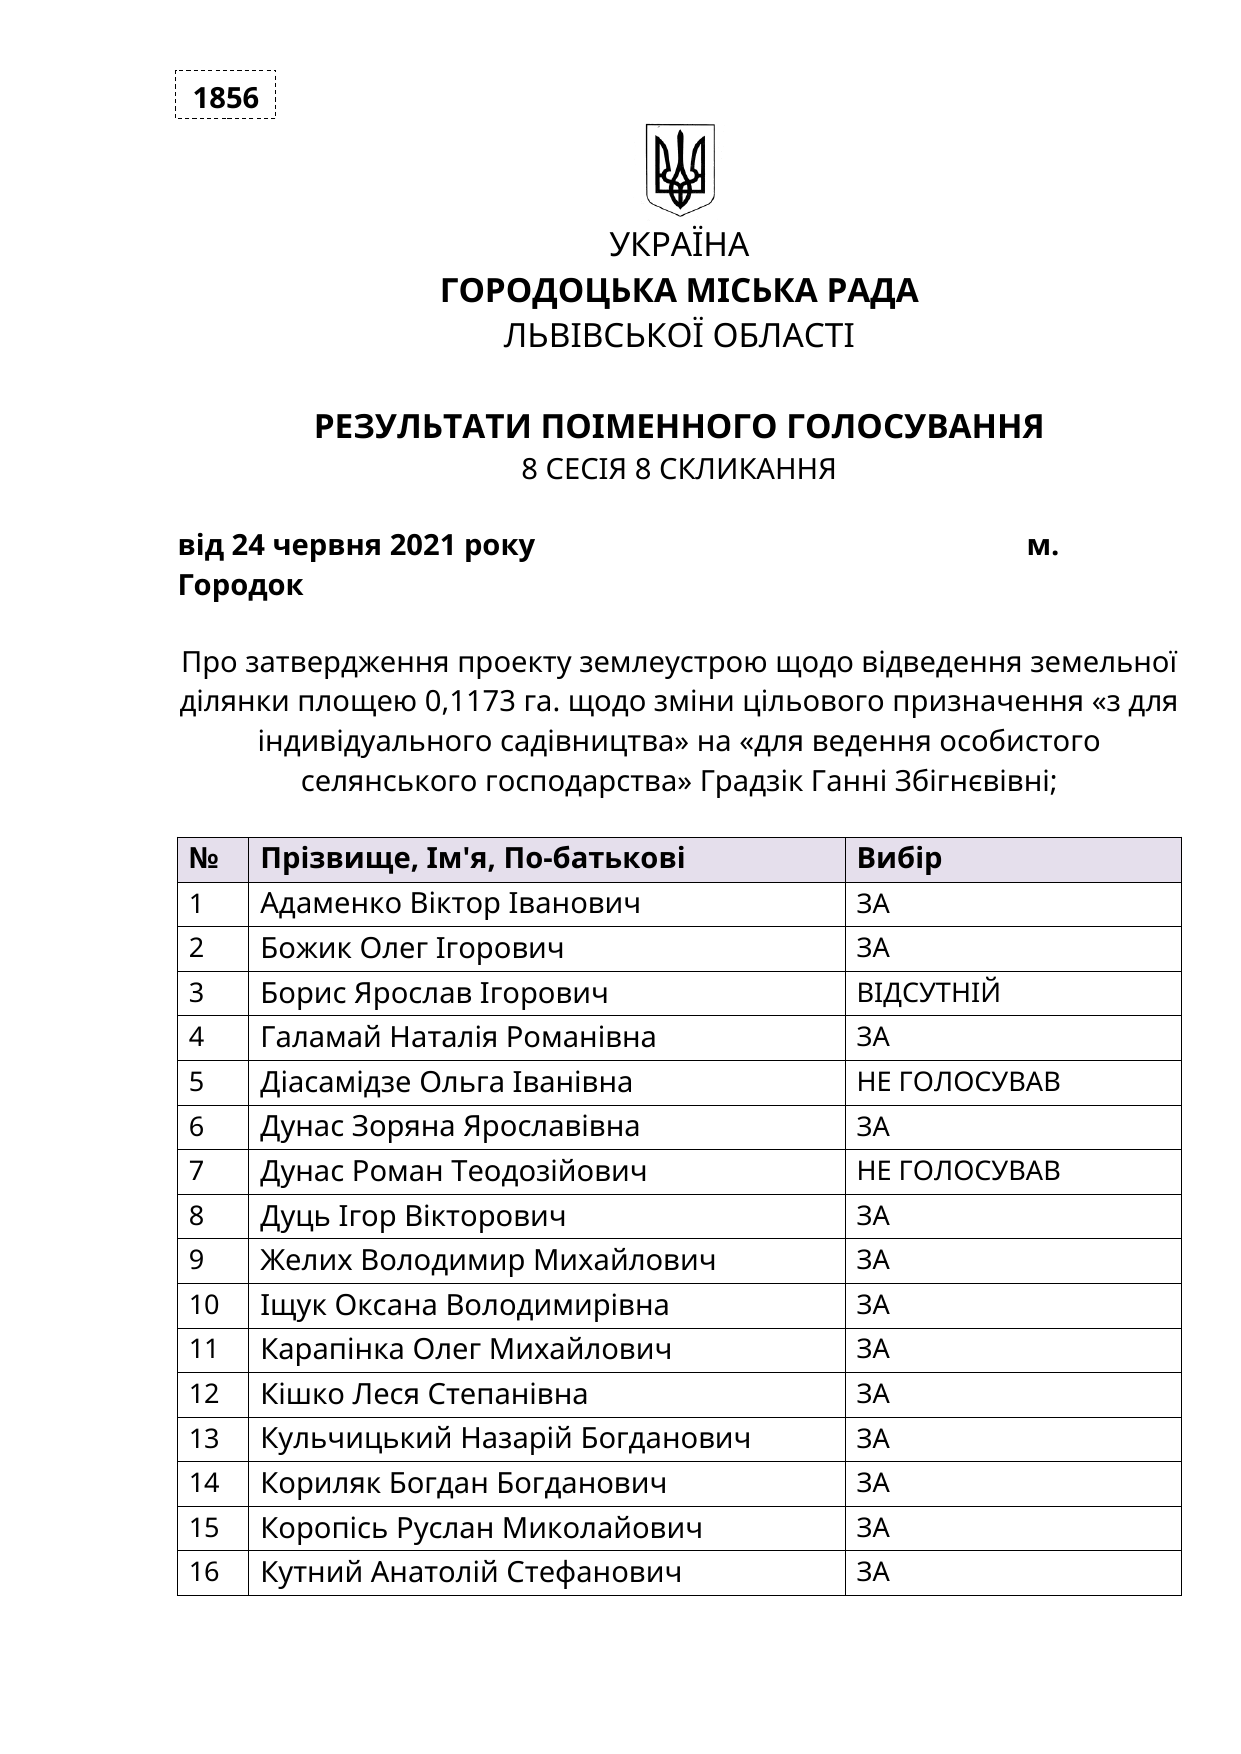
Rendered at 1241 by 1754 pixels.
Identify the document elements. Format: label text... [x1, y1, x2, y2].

table_cell 2 [178, 927, 248, 971]
text ЛЬВІВСЬКОЇ ОБЛАСТІ [177, 312, 1181, 357]
table_cell Галамай Наталія Романівна [249, 1016, 845, 1060]
table_cell НЕ ГОЛОСУВАВ [846, 1150, 1181, 1194]
table_cell ЗА [846, 883, 1181, 926]
table_cell Кульчицький Назарій Богданович [249, 1418, 845, 1461]
text 8 СЕСІЯ 8 СКЛИКАННЯ [177, 448, 1181, 488]
table_cell 6 [178, 1106, 248, 1149]
table_cell Дунас Роман Теодозійович [249, 1150, 845, 1194]
table_cell ЗА [846, 1462, 1181, 1506]
table_cell 9 [178, 1239, 248, 1283]
table_cell 10 [178, 1284, 248, 1327]
table_cell ЗА [846, 1551, 1181, 1595]
table_cell Божик Олег Ігорович [249, 927, 845, 971]
table_cell 3 [178, 972, 248, 1015]
table_cell ЗА [846, 1106, 1181, 1149]
table_cell 5 [178, 1061, 248, 1104]
table_cell ЗА [846, 1507, 1181, 1550]
picture [633, 118, 726, 221]
table_cell Желих Володимир Михайлович [249, 1239, 845, 1283]
text ГОРОДОЦЬКА МІСЬКА РАДА [177, 266, 1181, 312]
table_cell ЗА [846, 927, 1181, 971]
table_cell 4 [178, 1016, 248, 1060]
table_cell 13 [178, 1418, 248, 1461]
table_cell ВІДСУТНІЙ [846, 972, 1181, 1015]
table_cell 15 [178, 1507, 248, 1550]
table_cell ЗА [846, 1329, 1181, 1372]
table_header Прізвище, Ім'я, По-батькові [249, 838, 845, 882]
text від 24 червня 2021 року м. Городок [177, 525, 1181, 604]
table_cell 14 [178, 1462, 248, 1506]
table_cell Кориляк Богдан Богданович [249, 1462, 845, 1506]
table_cell ЗА [846, 1239, 1181, 1283]
table_cell 16 [178, 1551, 248, 1595]
table_cell ЗА [846, 1373, 1181, 1417]
table_cell ЗА [846, 1016, 1181, 1060]
table_header Вибір [846, 838, 1181, 882]
table_cell 12 [178, 1373, 248, 1417]
table_cell 1 [178, 883, 248, 926]
table_cell Кішко Леся Степанівна [249, 1373, 845, 1417]
table_cell 7 [178, 1150, 248, 1194]
table_cell Дунас Зоряна Ярославівна [249, 1106, 845, 1149]
text УКРАЇНА [177, 221, 1181, 266]
table_cell ЗА [846, 1195, 1181, 1238]
table_cell 11 [178, 1329, 248, 1372]
table_cell 8 [178, 1195, 248, 1238]
table_cell Дуць Ігор Вікторович [249, 1195, 845, 1238]
table_cell ЗА [846, 1284, 1181, 1327]
table_cell Коропісь Руслан Миколайович [249, 1507, 845, 1550]
table_header № [178, 838, 248, 882]
table_cell ЗА [846, 1418, 1181, 1461]
table_cell Кутний Анатолій Стефанович [249, 1551, 845, 1595]
text Про затвердження проекту землеустрою щодо відведення земельної ділянки площею 0,1173 га. щодо зміни цільового призначення «з для індивідуального садівництва» на «для ведення особистого селянського господарства» Градзік Ганні Збігнєвівні; [177, 641, 1181, 800]
table_cell Карапінка Олег Михайлович [249, 1329, 845, 1372]
table_cell Борис Ярослав Ігорович [249, 972, 845, 1015]
table_cell Діасамідзе Ольга Іванівна [249, 1061, 845, 1104]
text РЕЗУЛЬТАТИ ПОІМЕННОГО ГОЛОСУВАННЯ [177, 403, 1181, 448]
table_cell Іщук Оксана Володимирівна [249, 1284, 845, 1327]
table_cell Адаменко Віктор Іванович [249, 883, 845, 926]
table_cell НЕ ГОЛОСУВАВ [846, 1061, 1181, 1104]
